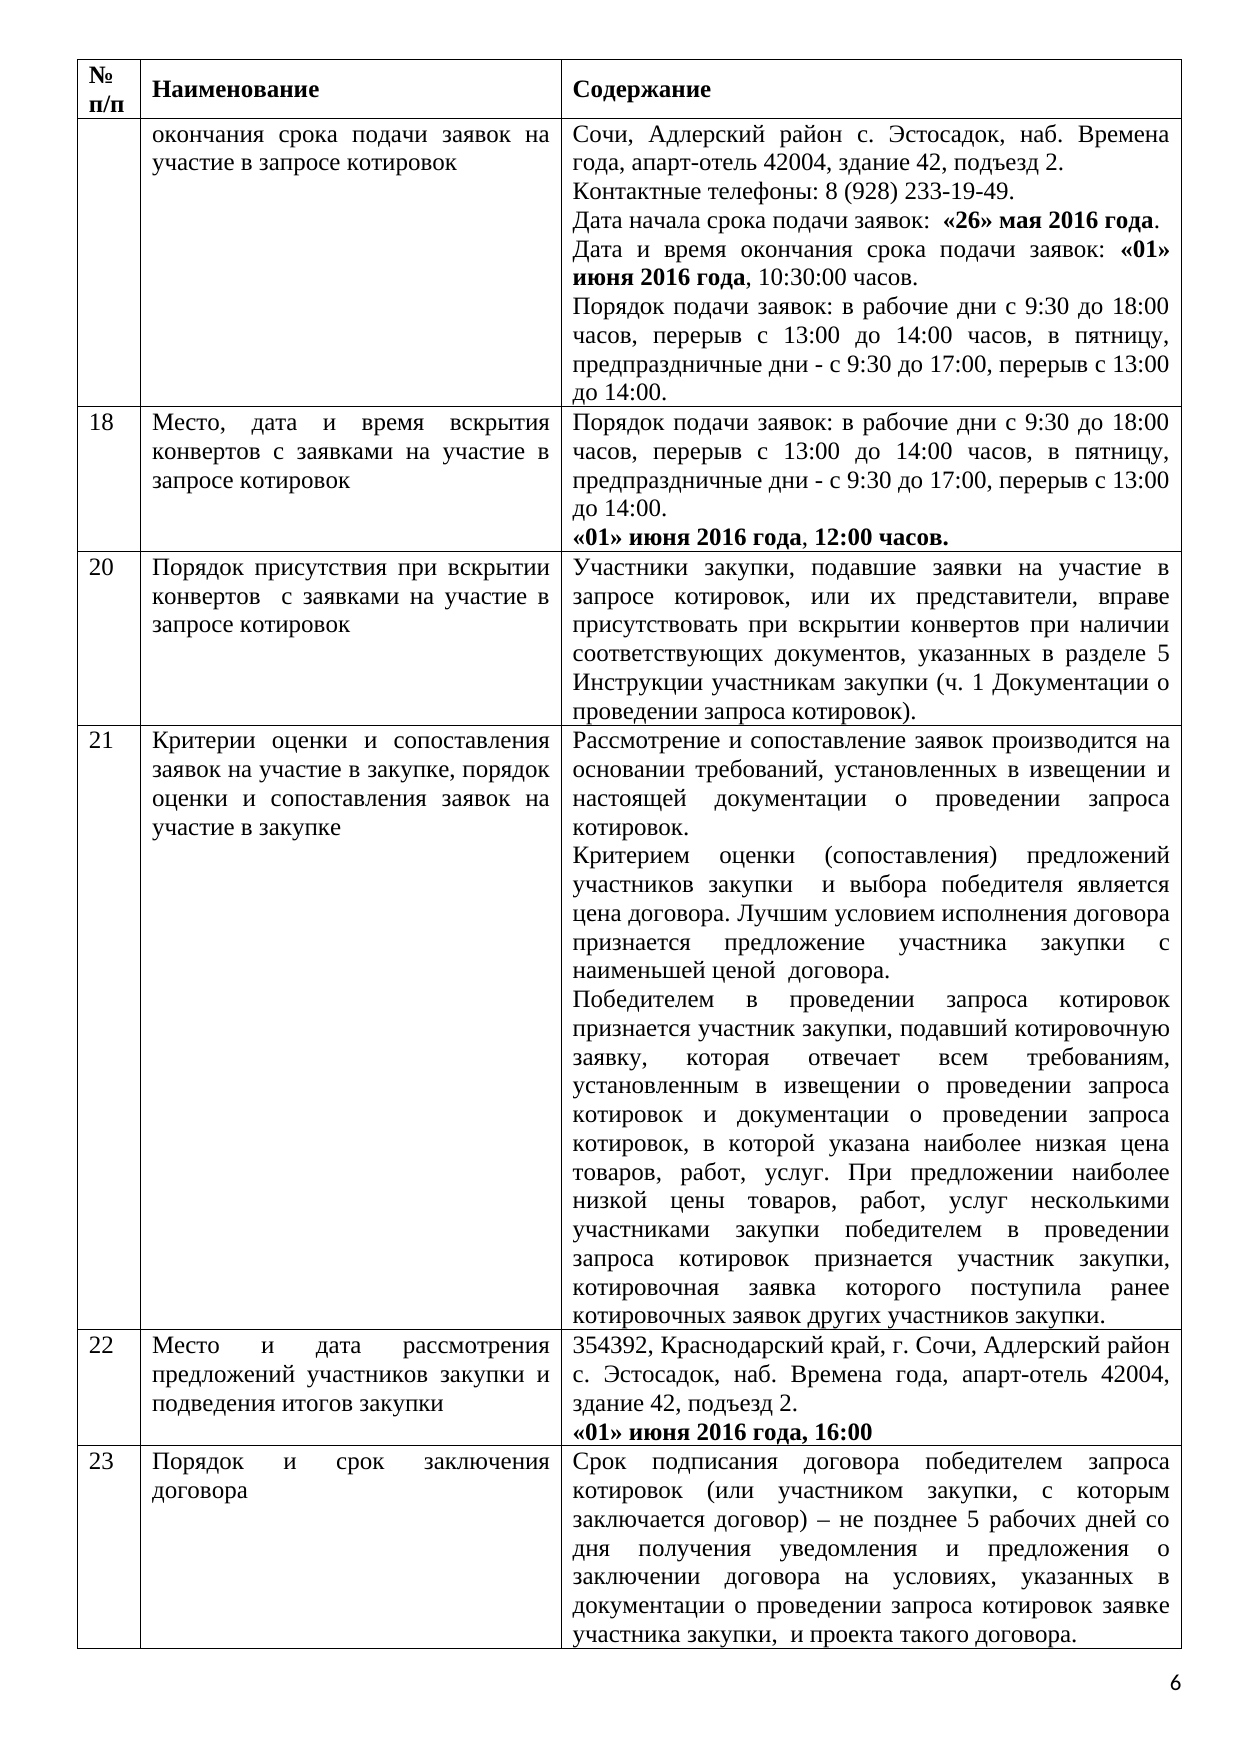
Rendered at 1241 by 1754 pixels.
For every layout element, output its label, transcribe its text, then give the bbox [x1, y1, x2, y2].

table_cell Критерии оценки и сопоставления заявок на участие в закупке, порядок оценки и сопоставления заявок на участие в закупке [141, 726, 561, 1329]
table_cell Порядок присутствия при вскрытии конвертов с заявками на участие в запросе котировок [141, 552, 561, 724]
table_header Наименование [141, 60, 561, 118]
table_cell 21 [78, 726, 140, 1329]
table_cell 22 [78, 1330, 140, 1445]
table_cell Место, дата и время вскрытия конвертов с заявками на участие в запросе котировок [141, 407, 561, 551]
table_cell Место и дата рассмотрения предложений участников закупки и подведения итогов закупки [141, 1330, 561, 1445]
table_cell [78, 119, 140, 406]
table_cell 20 [78, 552, 140, 724]
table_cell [141, 1446, 561, 1648]
table_cell 23 [78, 1446, 140, 1648]
table_cell Порядок подачи заявок: в рабочие дни с 9:30 до 18:00 часов, перерыв с 13:00 до 14:00 часов, в пятницу, предпраздничные дни - с 9:30 до 17:00, перерыв с 13:00 до 14:00. «01» июня 2016 года, 12:00 часов. [562, 407, 1181, 551]
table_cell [141, 119, 561, 406]
table_cell [78, 407, 140, 551]
table_header Содержание [562, 60, 1181, 118]
table_header № п/п [78, 60, 140, 118]
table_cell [562, 119, 1181, 406]
table_cell 354392, Краснодарский край, г. Сочи, Адлерский район с. Эстосадок, наб. Времена года, апарт-отель 42004, здание 42, подъезд 2. «01» июня 2016 года, 16:00 [562, 1330, 1181, 1445]
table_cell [562, 1446, 1181, 1648]
table_cell Рассмотрение и сопоставление заявок производится на основании требований, установленных в извещении и настоящей документации о проведении запроса котировок. Критерием оценки (сопоставления) предложений участников закупки и выбора победителя является цена договора. Лучшим условием исполнения договора признается предложение участника закупки с наименьшей ценой договора. Победителем в проведении запроса котировок признается участник закупки, подавший котировочную заявку, которая отвечает всем требованиям, установленным в извещении о проведении запроса котировок и документации о проведении запроса котировок, в которой указана наиболее низкая цена товаров, работ, услуг. При предложении наиболее низкой цены товаров, работ, услуг несколькими участниками закупки победителем в проведении запроса котировок признается участник закупки, котировочная заявка которого поступила ранее котировочных заявок других участников закупки. [562, 726, 1181, 1329]
table_cell Участники закупки, подавшие заявки на участие в запросе котировок, или их представители, вправе присутствовать при вскрытии конвертов при наличии соответствующих документов, указанных в разделе 5 Инструкции участникам закупки (ч. 1 Документации о проведении запроса котировок). [562, 552, 1181, 724]
